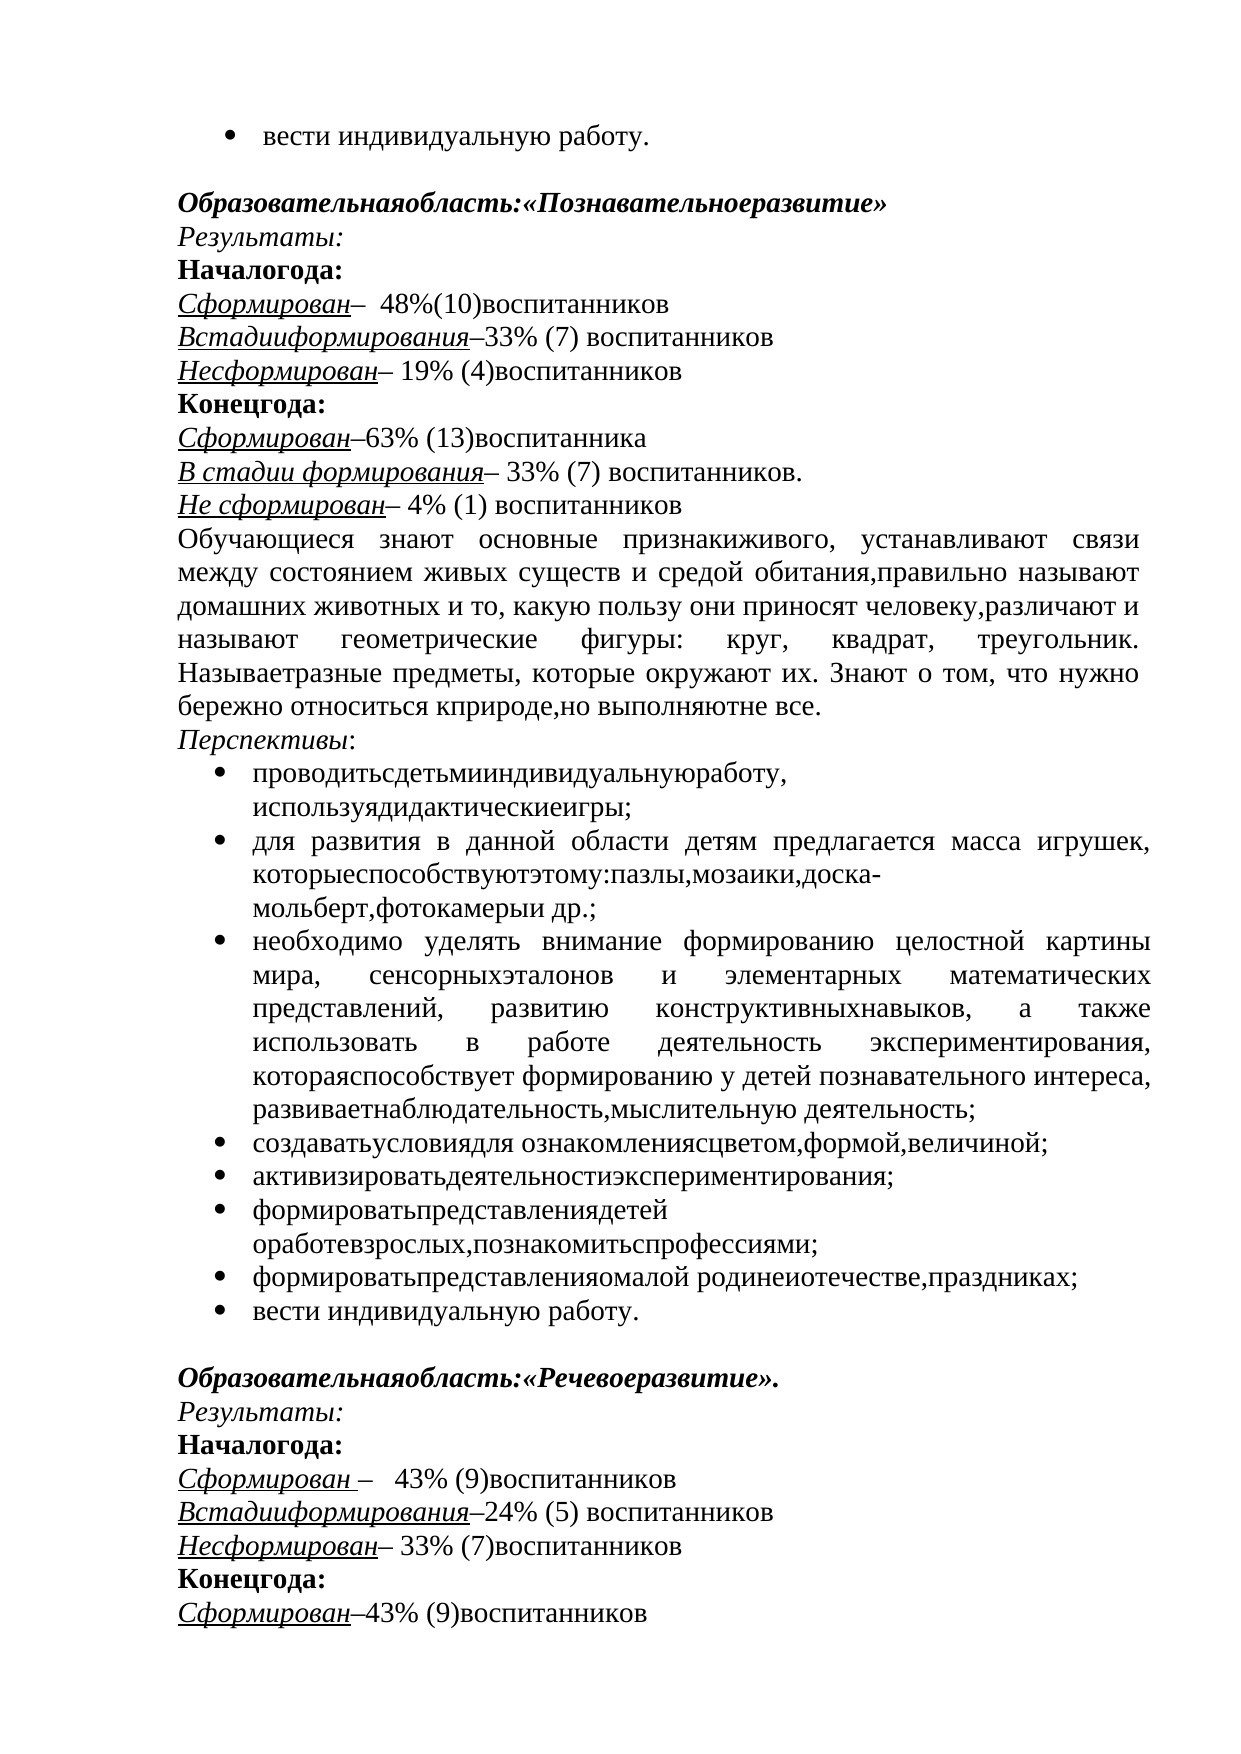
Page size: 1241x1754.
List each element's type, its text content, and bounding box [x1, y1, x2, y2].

list формироватьпредставленияомалой родинеиотечестве,праздниках; [215, 1259, 1152, 1293]
text Несформирован– 19% (4)воспитанников [177, 353, 1152, 387]
text Перспективы: [177, 722, 1152, 756]
text Встадииформирования–24% (5) воспитанников [177, 1494, 1152, 1528]
list активизироватьдеятельностиэкспериментирования; [215, 1158, 1152, 1192]
text Конецгода: [177, 1561, 1152, 1595]
text Несформирован– 33% (7)воспитанников [177, 1528, 1152, 1561]
text Сформирован–63% (13)воспитанника [177, 420, 1152, 454]
text Конецгода: [177, 387, 1152, 420]
text Обучающиеся знают основные признакиживого, устанавливают связи между состоянием живых существ и средой обитания,правильно называют домашних животных и то, какую пользу они приносят человеку,различают и называют геометрические фигуры: круг, квадрат, треугольник. Называетразные предметы, которые окружают их. Знают о том, что нужно бережно относиться кприроде,но выполняютне все. [177, 521, 1140, 722]
text Сформирован – 43% (9)воспитанников [177, 1461, 1152, 1494]
text Началогода: [177, 252, 1152, 286]
list формироватьпредставлениядетей оработевзрослых,познакомитьспрофессиями; [215, 1192, 1152, 1259]
list вести индивидуальную работу. [225, 118, 1125, 152]
list вести индивидуальную работу. [215, 1293, 1125, 1327]
text Результаты: [177, 219, 1152, 252]
text Образовательнаяобласть:«Познавательноеразвитие» [177, 185, 1152, 219]
list необходимо уделять внимание формированию целостной картины мира, сенсорныхэталонов и элементарных математических представлений, развитию конструктивныхнавыков, а также использовать в работе деятельность экспериментирования, котораяспособствует формированию у детей познавательного интереса, развиваетнаблюдательность,мыслительную деятельность; [215, 923, 1152, 1125]
text Встадииформирования–33% (7) воспитанников [177, 319, 1152, 353]
list для развития в данной области детям предлагается масса игрушек, которыеспособствуютэтому:пазлы,мозаики,доска-мольберт,фотокамерыи др.; [215, 823, 1152, 923]
text Результаты: [177, 1394, 1152, 1427]
text Началогода: [177, 1427, 1152, 1461]
text Сформирован– 48%(10)воспитанников [177, 286, 1152, 319]
text Сформирован–43% (9)воспитанников [177, 1595, 1152, 1628]
text Образовательнаяобласть:«Речевоеразвитие». [177, 1360, 1152, 1394]
list создаватьусловиядля ознакомлениясцветом,формой,величиной; [215, 1125, 1152, 1158]
text В стадии формирования– 33% (7) воспитанников. [177, 454, 1159, 487]
text Не сформирован– 4% (1) воспитанников [177, 487, 1140, 521]
list проводитьсдетьмииндивидуальнуюработу, используядидактическиеигры; [215, 756, 1152, 823]
